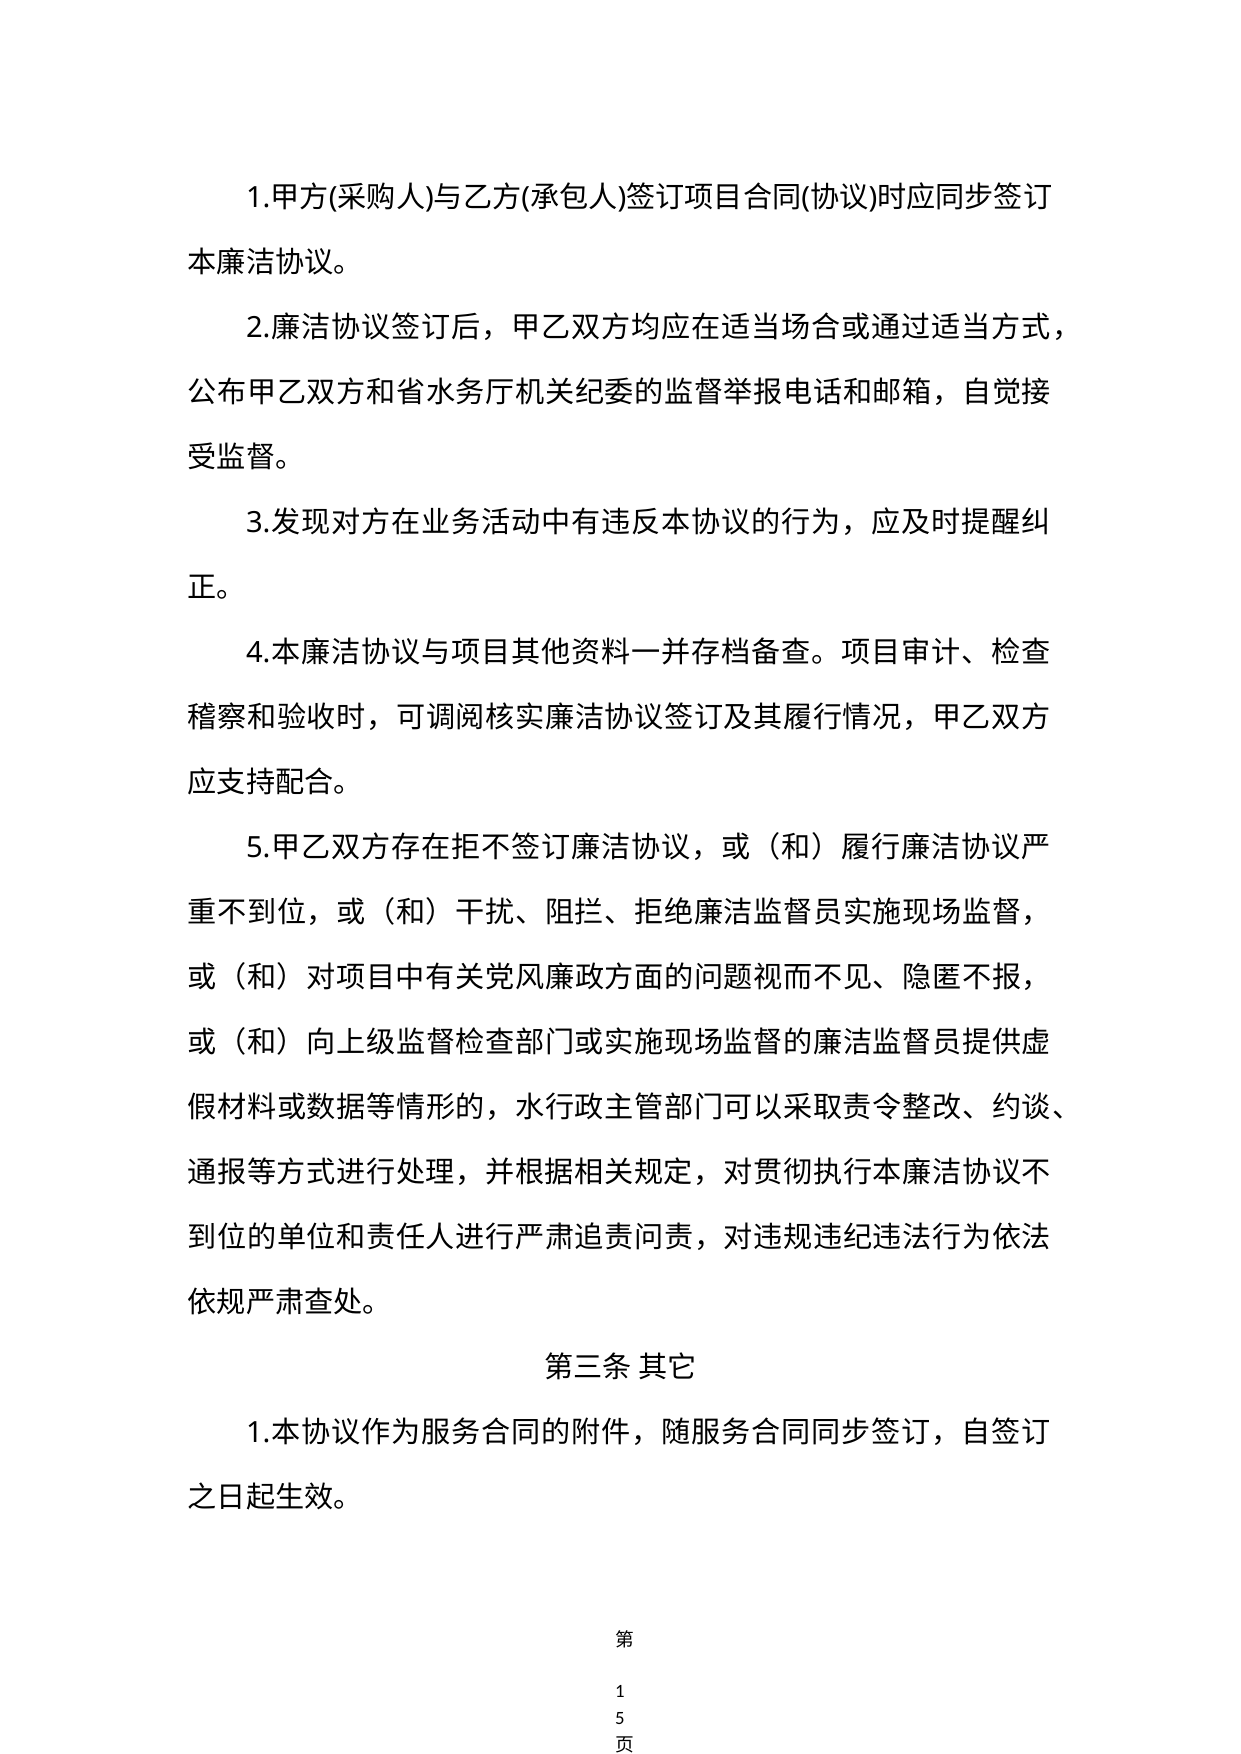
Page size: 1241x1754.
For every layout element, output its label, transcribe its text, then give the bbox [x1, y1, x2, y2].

text 5.甲乙双方存在拒不签订廉洁协议，或（和）履行廉洁协议严重不到位，或（和）干扰、阻拦、拒绝廉洁监督员实施现场监督，或（和）对项目中有关党风廉政方面的问题视而不见、隐匿不报，或（和）向上级监督检查部门或实施现场监督的廉洁监督员提供虚假材料或数据等情形的，水行政主管部门可以采取责令整改、约谈、通报等方式进行处理，并根据相关规定，对贯彻执行本廉洁协议不到位的单位和责任人进行严肃追责问责，对违规违纪违法行为依法依规严肃查处。 [187, 812, 1053, 1332]
text 第三条 其它 [187, 1332, 1053, 1397]
text 1.本协议作为服务合同的附件，随服务合同同步签订，自签订之日起生效。 [187, 1397, 1053, 1527]
text 3.发现对方在业务活动中有违反本协议的行为，应及时提醒纠正。 [187, 487, 1053, 617]
text 2.廉洁协议签订后，甲乙双方均应在适当场合或通过适当方式，公布甲乙双方和省水务厅机关纪委的监督举报电话和邮箱，自觉接受监督。 [187, 292, 1053, 487]
text 4.本廉洁协议与项目其他资料一并存档备查。项目审计、检查稽察和验收时，可调阅核实廉洁协议签订及其履行情况，甲乙双方应支持配合。 [187, 617, 1053, 812]
text 1.甲方(采购人)与乙方(承包人)签订项目合同(协议)时应同步签订本廉洁协议。 [187, 162, 1053, 292]
